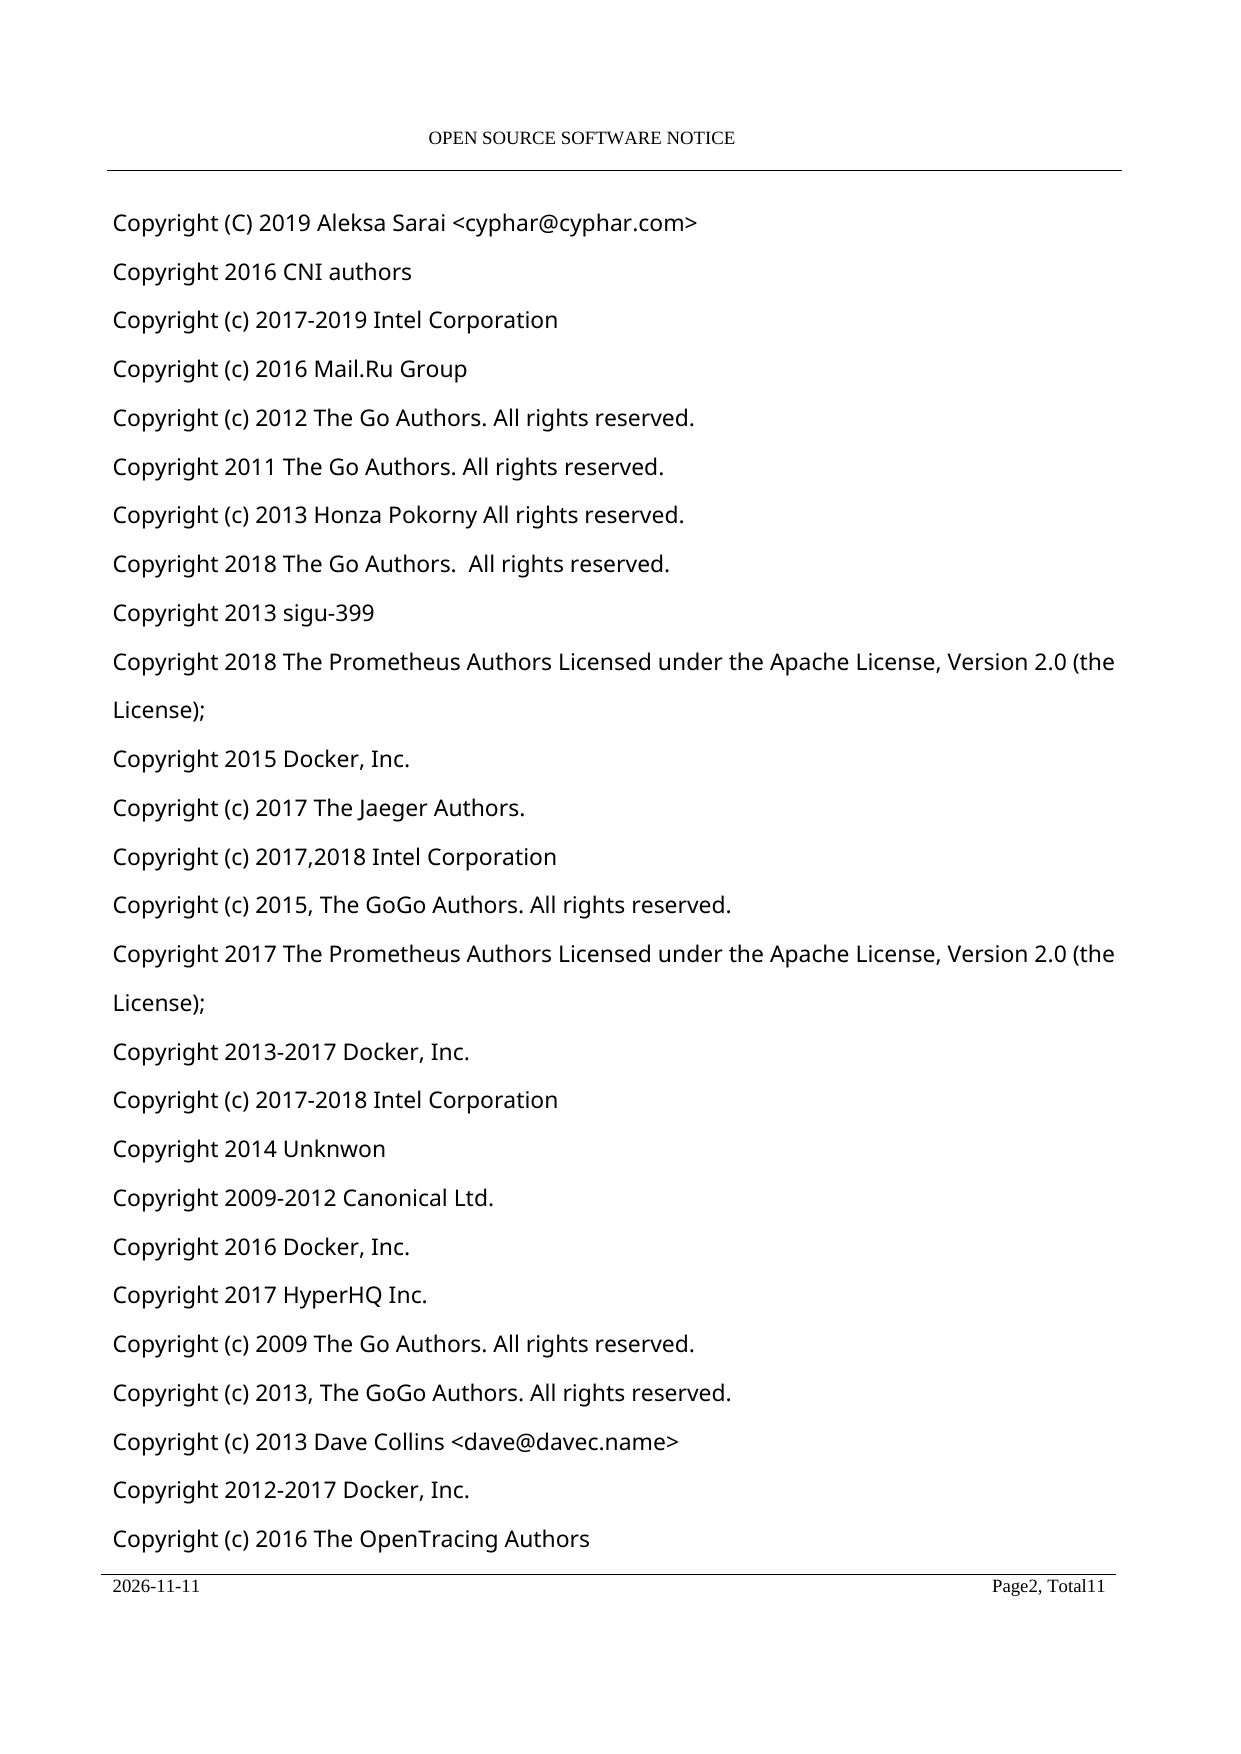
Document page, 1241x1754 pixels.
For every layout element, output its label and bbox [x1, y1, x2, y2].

text [112, 206, 1128, 1555]
